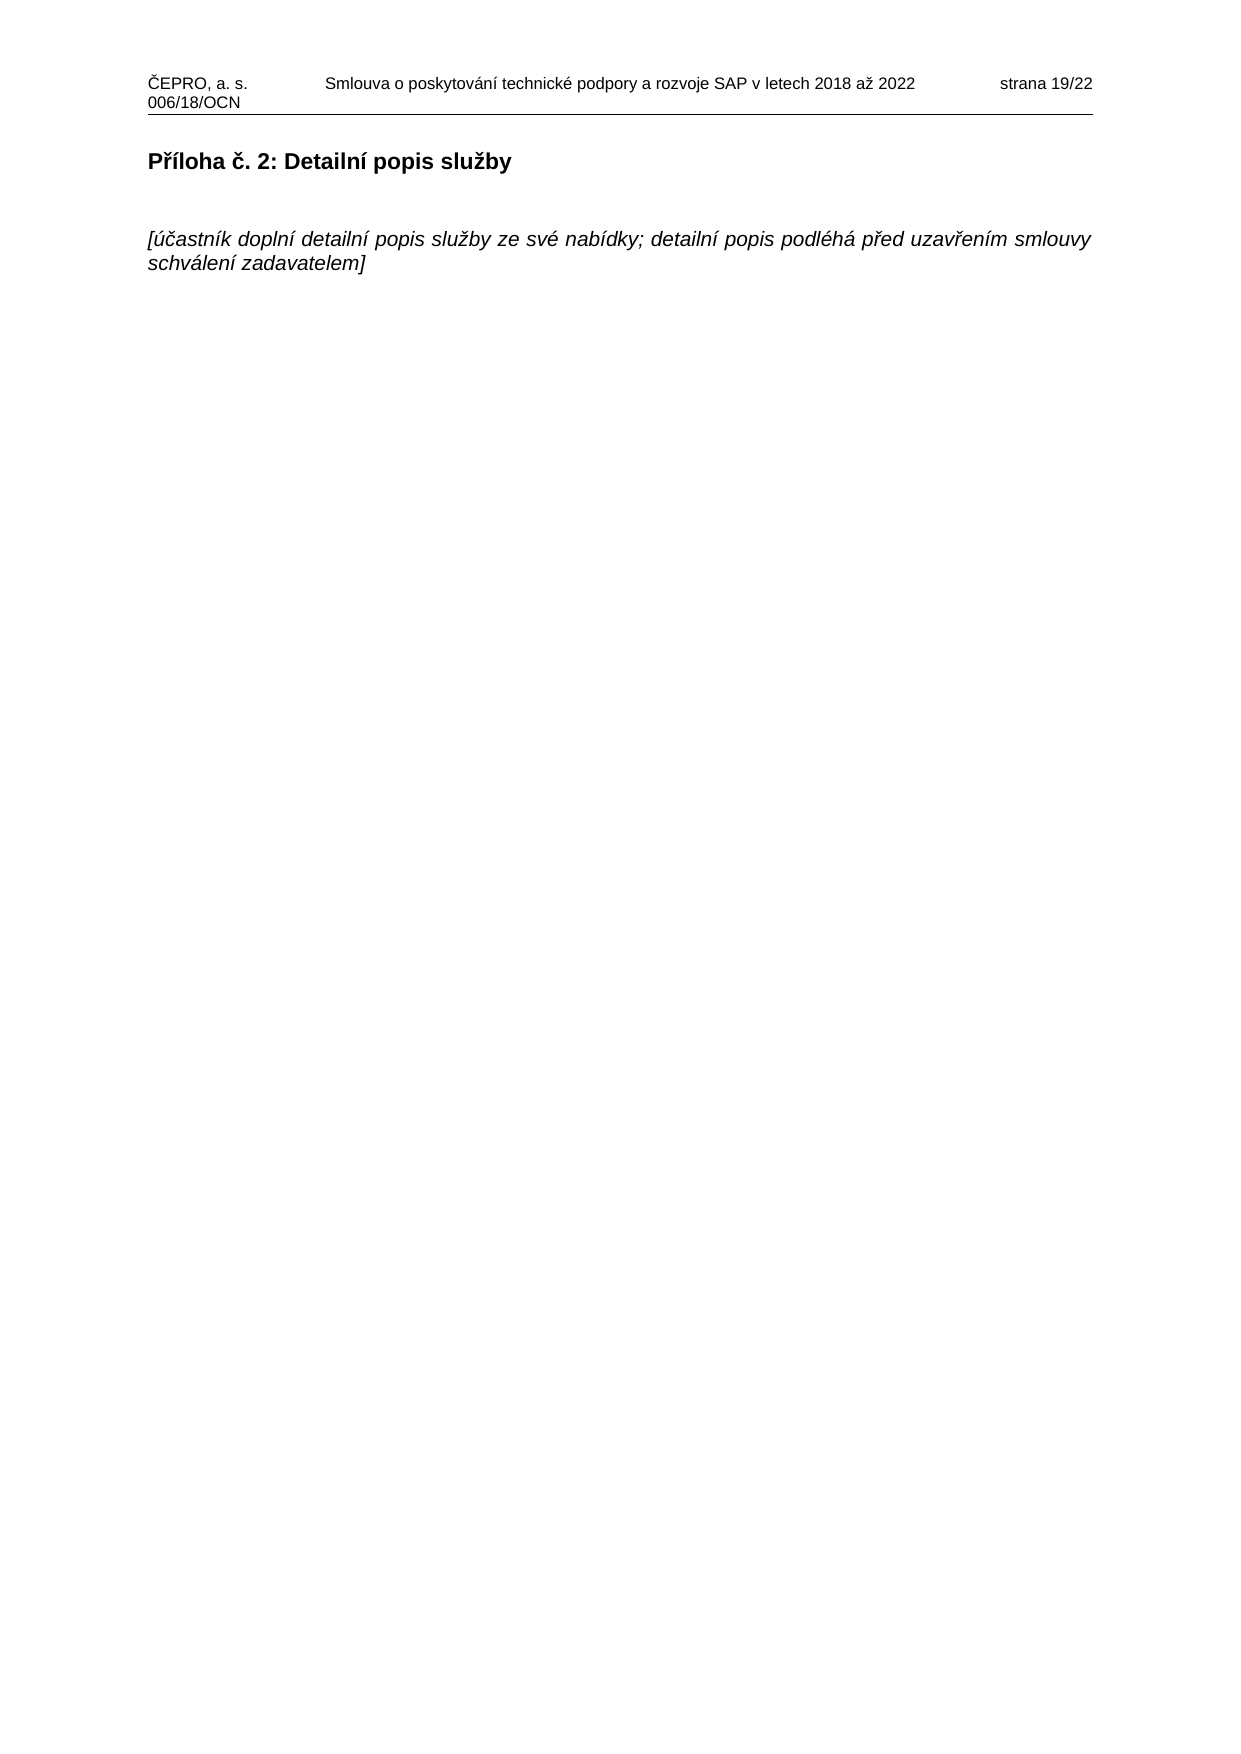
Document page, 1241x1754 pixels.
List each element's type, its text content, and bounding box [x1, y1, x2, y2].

list [účastník doplní detailní popis služby ze své nabídky; detailní popis podléhá před uzavřením smlouvy schválení zadavatelem] [148, 227, 1093, 274]
list Příloha č. 2: Detailní popis služby [148, 148, 1093, 174]
